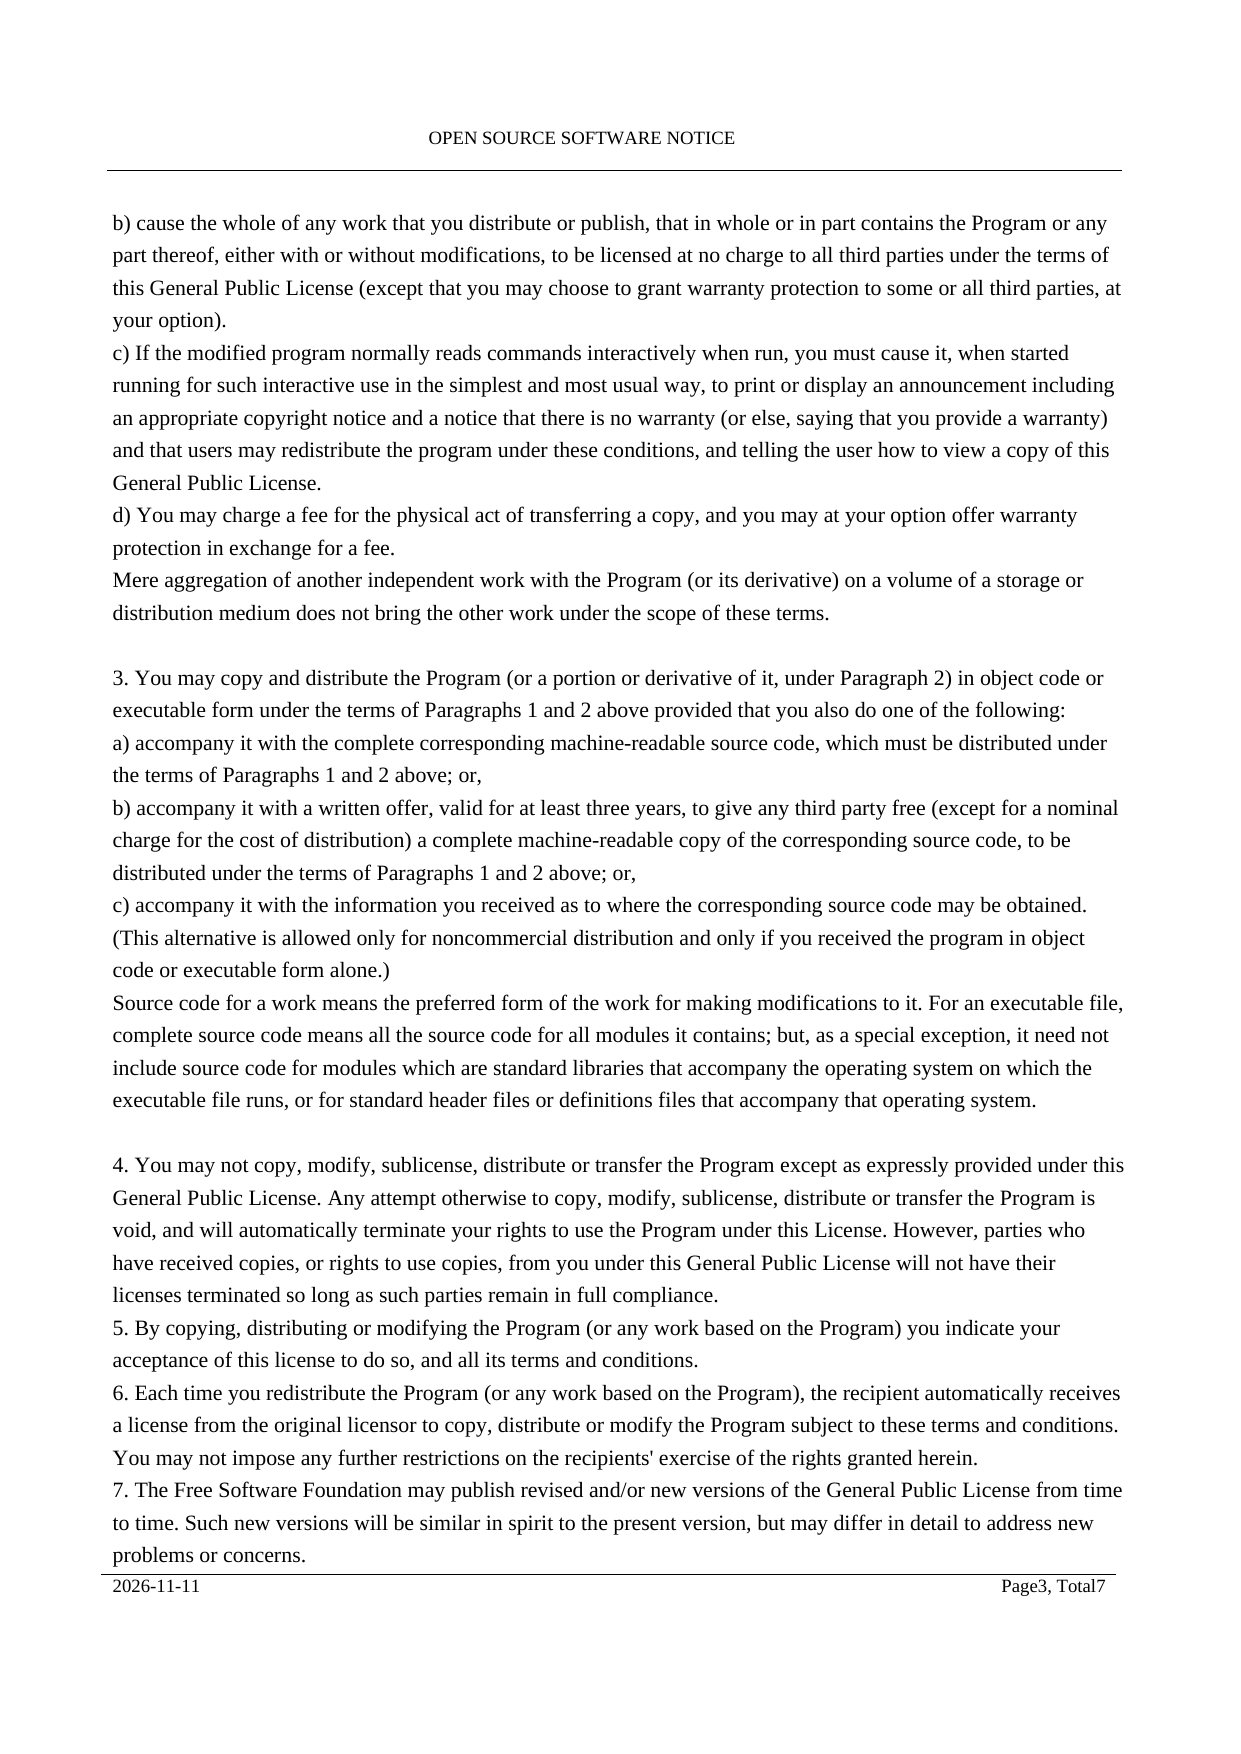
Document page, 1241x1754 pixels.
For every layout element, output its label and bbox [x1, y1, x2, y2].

text [112, 206, 1128, 1571]
